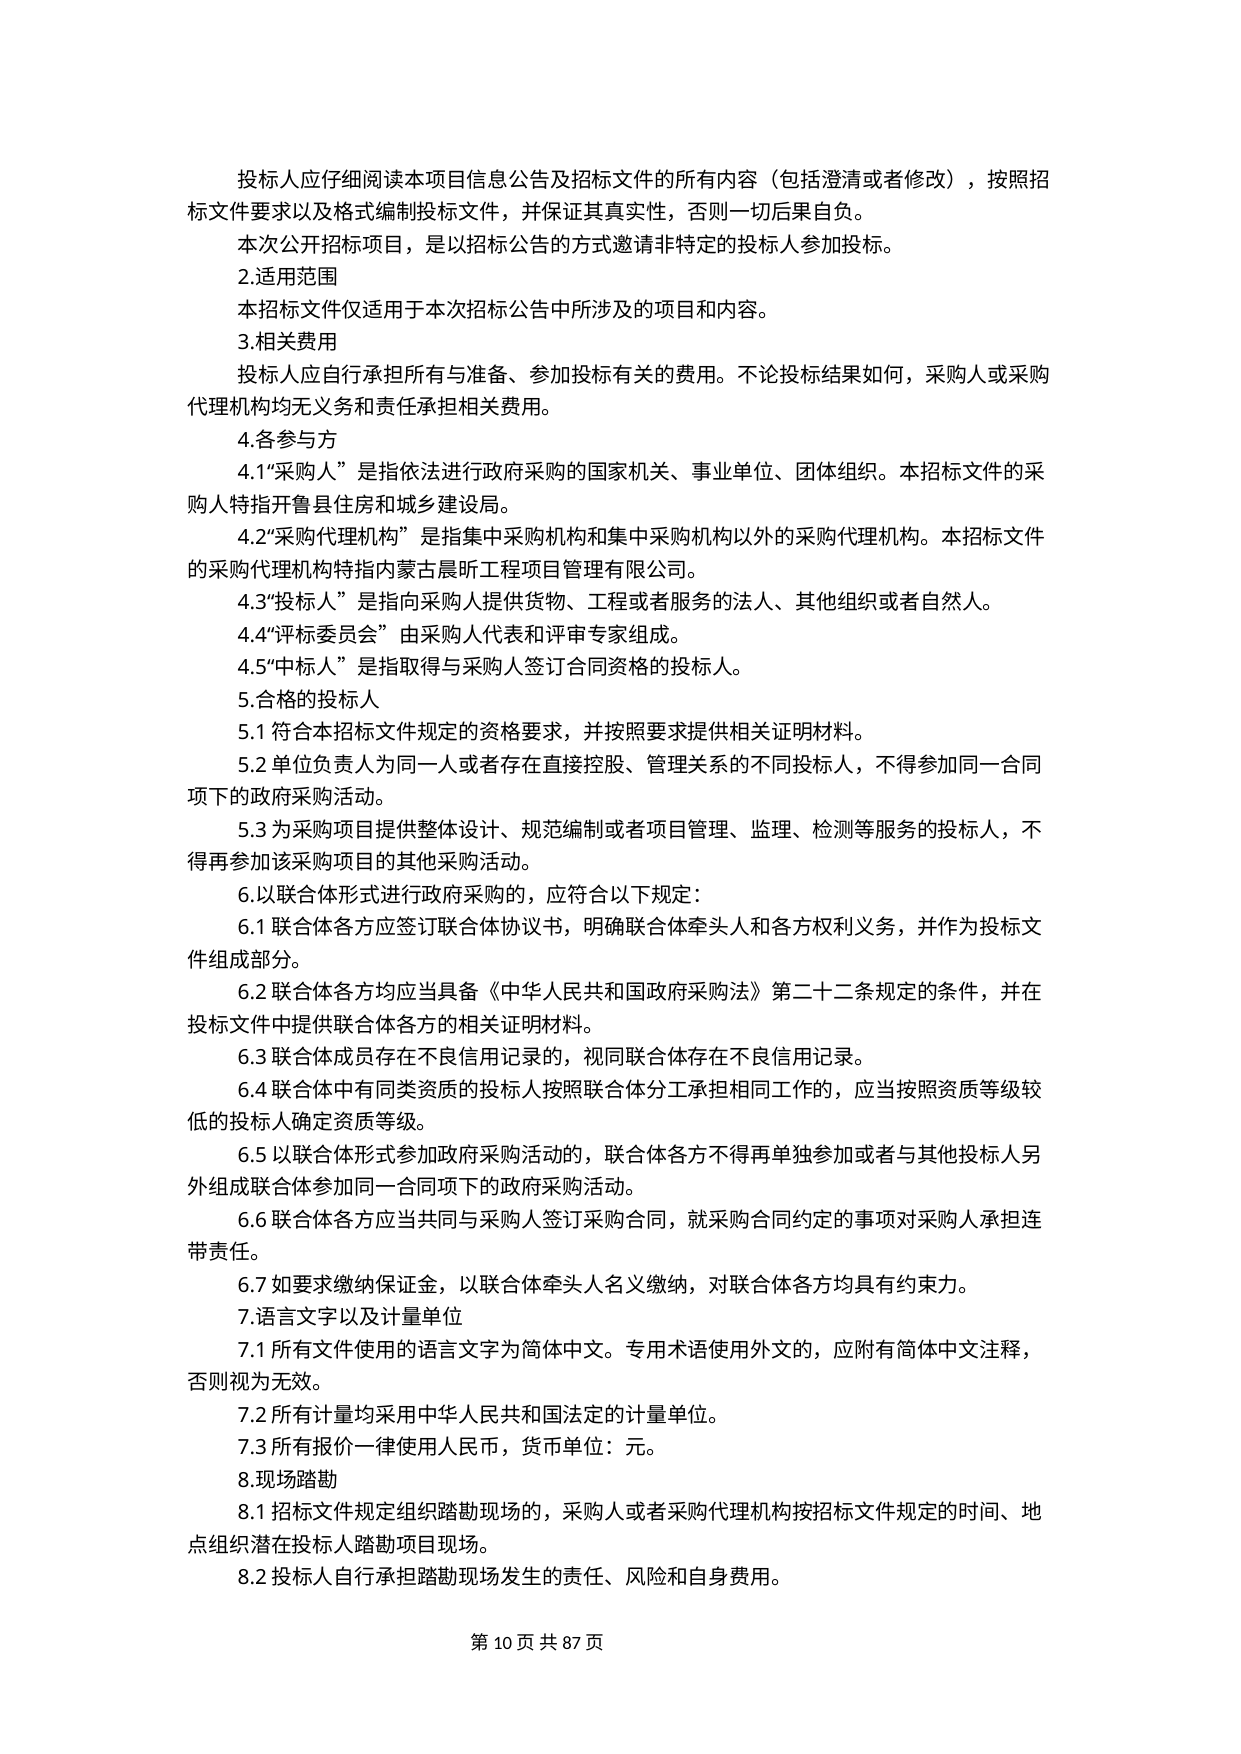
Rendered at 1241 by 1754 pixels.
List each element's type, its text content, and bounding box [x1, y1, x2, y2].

text 6.5以联合体形式参加政府采购活动的，联合体各方不得再单独参加或者与其他投标人另外组成联合体参加同一合同项下的政府采购活动。 [187, 1137, 1053, 1202]
text 7.3所有报价一律使用人民币，货币单位：元。 [187, 1429, 1053, 1462]
text 4.4“评标委员会”由采购人代表和评审专家组成。 [187, 617, 1053, 649]
text 5.2单位负责人为同一人或者存在直接控股、管理关系的不同投标人，不得参加同一合同项下的政府采购活动。 [187, 747, 1053, 812]
text 2.适用范围 [187, 259, 1053, 292]
text 5.3为采购项目提供整体设计、规范编制或者项目管理、监理、检测等服务的投标人，不得再参加该采购项目的其他采购活动。 [187, 812, 1053, 877]
text 6.7如要求缴纳保证金，以联合体牵头人名义缴纳，对联合体各方均具有约束力。 [187, 1267, 1053, 1299]
text 4.5“中标人”是指取得与采购人签订合同资格的投标人。 [187, 649, 1053, 682]
text 4.3“投标人”是指向采购人提供货物、工程或者服务的法人、其他组织或者自然人。 [187, 584, 1053, 617]
text 4.2“采购代理机构”是指集中采购机构和集中采购机构以外的采购代理机构。本招标文件的采购代理机构特指内蒙古晨昕工程项目管理有限公司。 [187, 519, 1053, 584]
text 6.以联合体形式进行政府采购的，应符合以下规定： [187, 877, 1053, 909]
text 6.1联合体各方应签订联合体协议书，明确联合体牵头人和各方权利义务，并作为投标文件组成部分。 [187, 909, 1053, 974]
text 6.2联合体各方均应当具备《中华人民共和国政府采购法》第二十二条规定的条件，并在投标文件中提供联合体各方的相关证明材料。 [187, 974, 1053, 1039]
text 本招标文件仅适用于本次招标公告中所涉及的项目和内容。 [187, 292, 1053, 324]
text 5.合格的投标人 [187, 682, 1053, 714]
text 6.3联合体成员存在不良信用记录的，视同联合体存在不良信用记录。 [187, 1039, 1053, 1072]
text 8.2投标人自行承担踏勘现场发生的责任、风险和自身费用。 [187, 1559, 1053, 1592]
text 4.1“采购人”是指依法进行政府采购的国家机关、事业单位、团体组织。本招标文件的采购人特指开鲁县住房和城乡建设局。 [187, 454, 1053, 519]
text 7.语言文字以及计量单位 [187, 1299, 1053, 1332]
text 投标人应自行承担所有与准备、参加投标有关的费用。不论投标结果如何，采购人或采购代理机构均无义务和责任承担相关费用。 [187, 357, 1053, 422]
text 投标人应仔细阅读本项目信息公告及招标文件的所有内容（包括澄清或者修改），按照招标文件要求以及格式编制投标文件，并保证其真实性，否则一切后果自负。 [187, 162, 1053, 227]
text 3.相关费用 [187, 324, 1053, 357]
text 7.1所有文件使用的语言文字为简体中文。专用术语使用外文的，应附有简体中文注释，否则视为无效。 [187, 1332, 1053, 1397]
text 6.4联合体中有同类资质的投标人按照联合体分工承担相同工作的，应当按照资质等级较低的投标人确定资质等级。 [187, 1072, 1053, 1137]
text 8.现场踏勘 [187, 1462, 1053, 1494]
text 5.1符合本招标文件规定的资格要求，并按照要求提供相关证明材料。 [187, 714, 1053, 747]
text 4.各参与方 [187, 422, 1053, 454]
text 7.2所有计量均采用中华人民共和国法定的计量单位。 [187, 1397, 1053, 1429]
text 8.1招标文件规定组织踏勘现场的，采购人或者采购代理机构按招标文件规定的时间、地点组织潜在投标人踏勘项目现场。 [187, 1494, 1053, 1559]
text 6.6联合体各方应当共同与采购人签订采购合同，就采购合同约定的事项对采购人承担连带责任。 [187, 1202, 1053, 1267]
text 本次公开招标项目，是以招标公告的方式邀请非特定的投标人参加投标。 [187, 227, 1053, 259]
